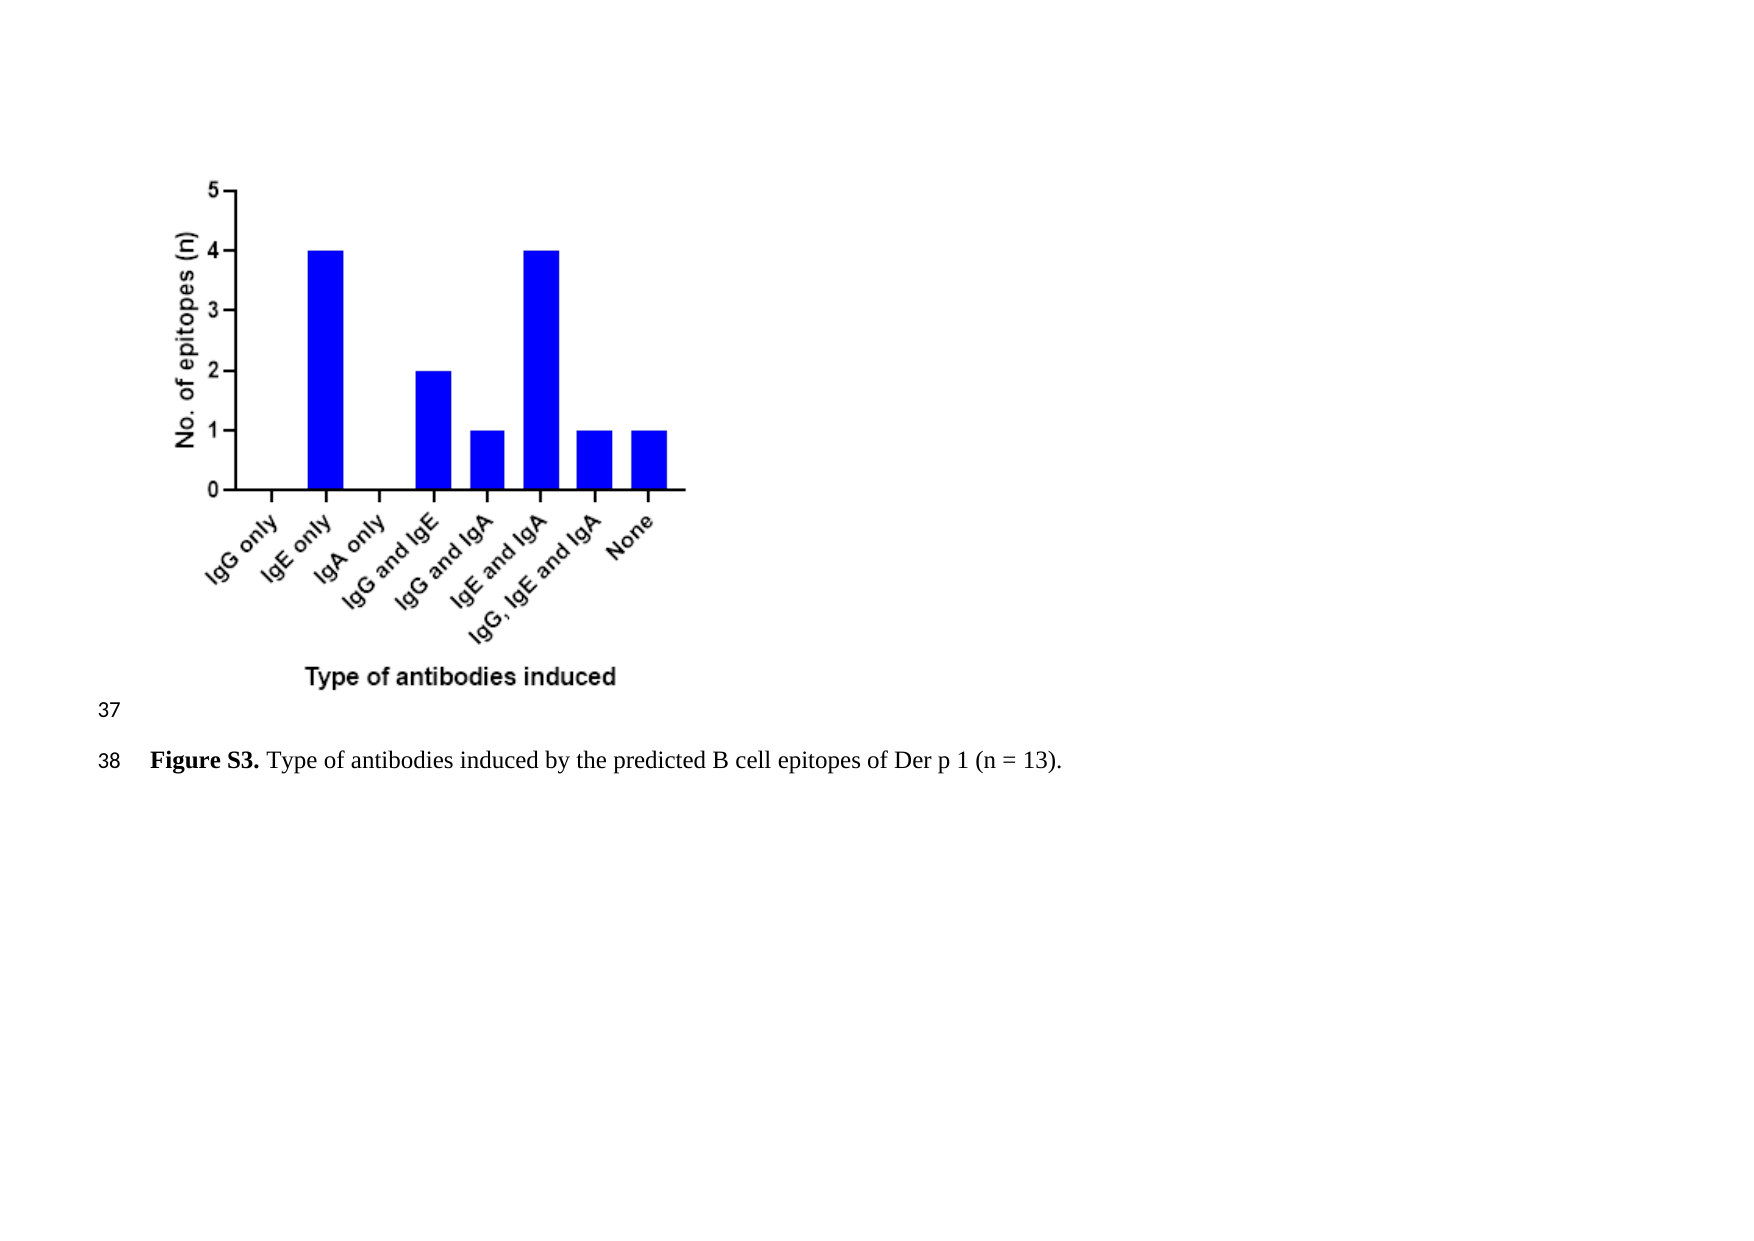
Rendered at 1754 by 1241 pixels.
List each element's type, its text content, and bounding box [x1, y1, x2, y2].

text Figure S3. Type of antibodies induced by the predicted B cell epitopes of Der p 1 (n = 13). [150, 745, 1604, 774]
picture [150, 150, 708, 717]
